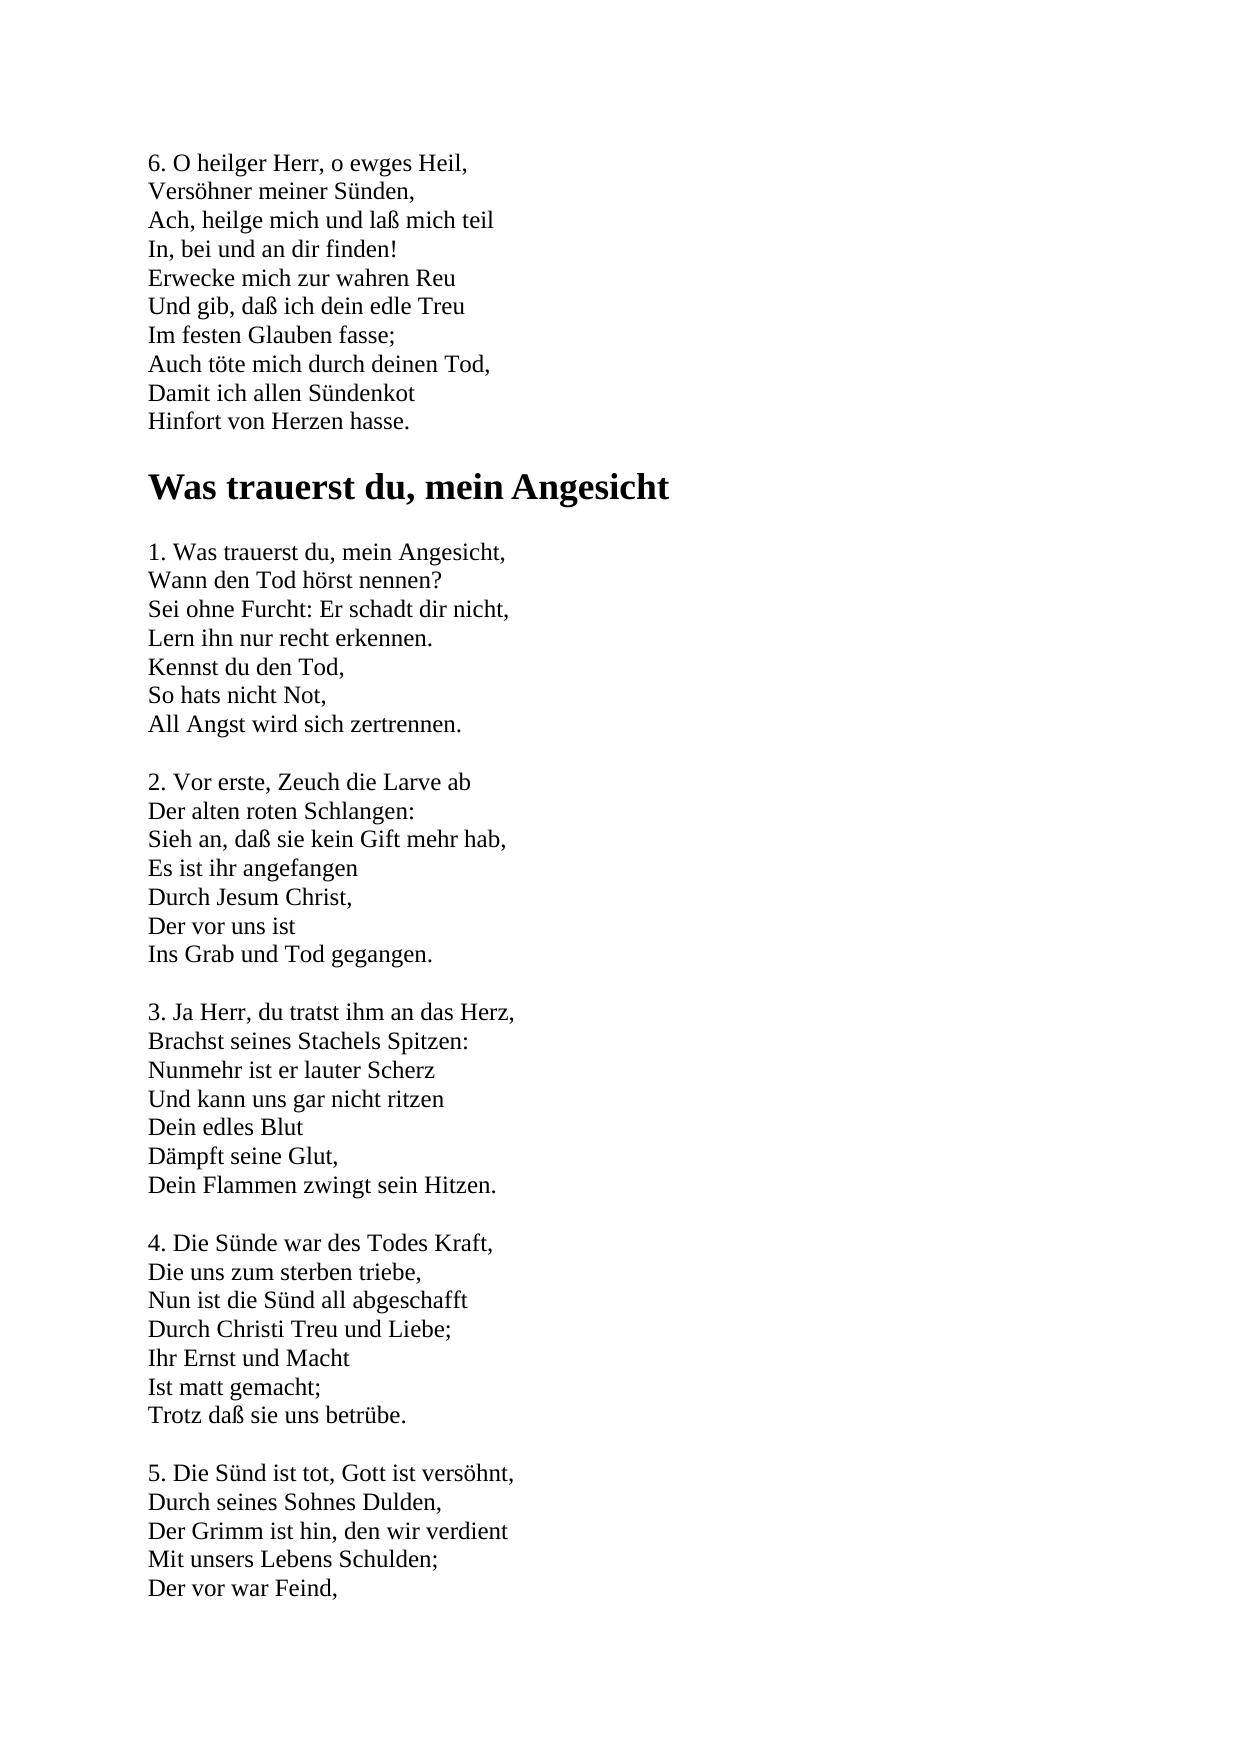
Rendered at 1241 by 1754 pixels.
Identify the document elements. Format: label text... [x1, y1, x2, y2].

text 2. Vor erste, Zeuch die Larve ab Der alten roten Schlangen: Sieh an, daß sie kein Gift mehr hab, Es ist ihr angefangen Durch Jesum Christ, Der vor uns ist Ins Grab und Tod gegangen. [148, 767, 1093, 968]
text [148, 1458, 1093, 1602]
text 6. O heilger Herr, o ewges Heil, Versöhner meiner Sünden, Ach, heilge mich und laß mich teil In, bei und an dir finden! Erwecke mich zur wahren Reu Und gib, daß ich dein edle Treu Im festen Glauben fasse; Auch töte mich durch deinen Tod, Damit ich allen Sündenkot Hinfort von Herzen hasse. [148, 148, 1093, 435]
text 4. Die Sünde war des Todes Kraft, Die uns zum sterben triebe, Nun ist die Sünd all abgeschafft Durch Christi Treu und Liebe; Ihr Ernst und Macht Ist matt gemacht; Trotz daß sie uns betrübe. [148, 1228, 1093, 1429]
subtitle Was trauerst du, mein Angesicht [148, 464, 1093, 507]
text 3. Ja Herr, du tratst ihm an das Herz, Brachst seines Stachels Spitzen: Nunmehr ist er lauter Scherz Und kann uns gar nicht ritzen Dein edles Blut Dämpft seine Glut, Dein Flammen zwingt sein Hitzen. [148, 997, 1093, 1199]
text 1. Was trauerst du, mein Angesicht, Wann den Tod hörst nennen? Sei ohne Furcht: Er schadt dir nicht, Lern ihn nur recht erkennen. Kennst du den Tod, So hats nicht Not, All Angst wird sich zertrennen. [148, 537, 1093, 738]
